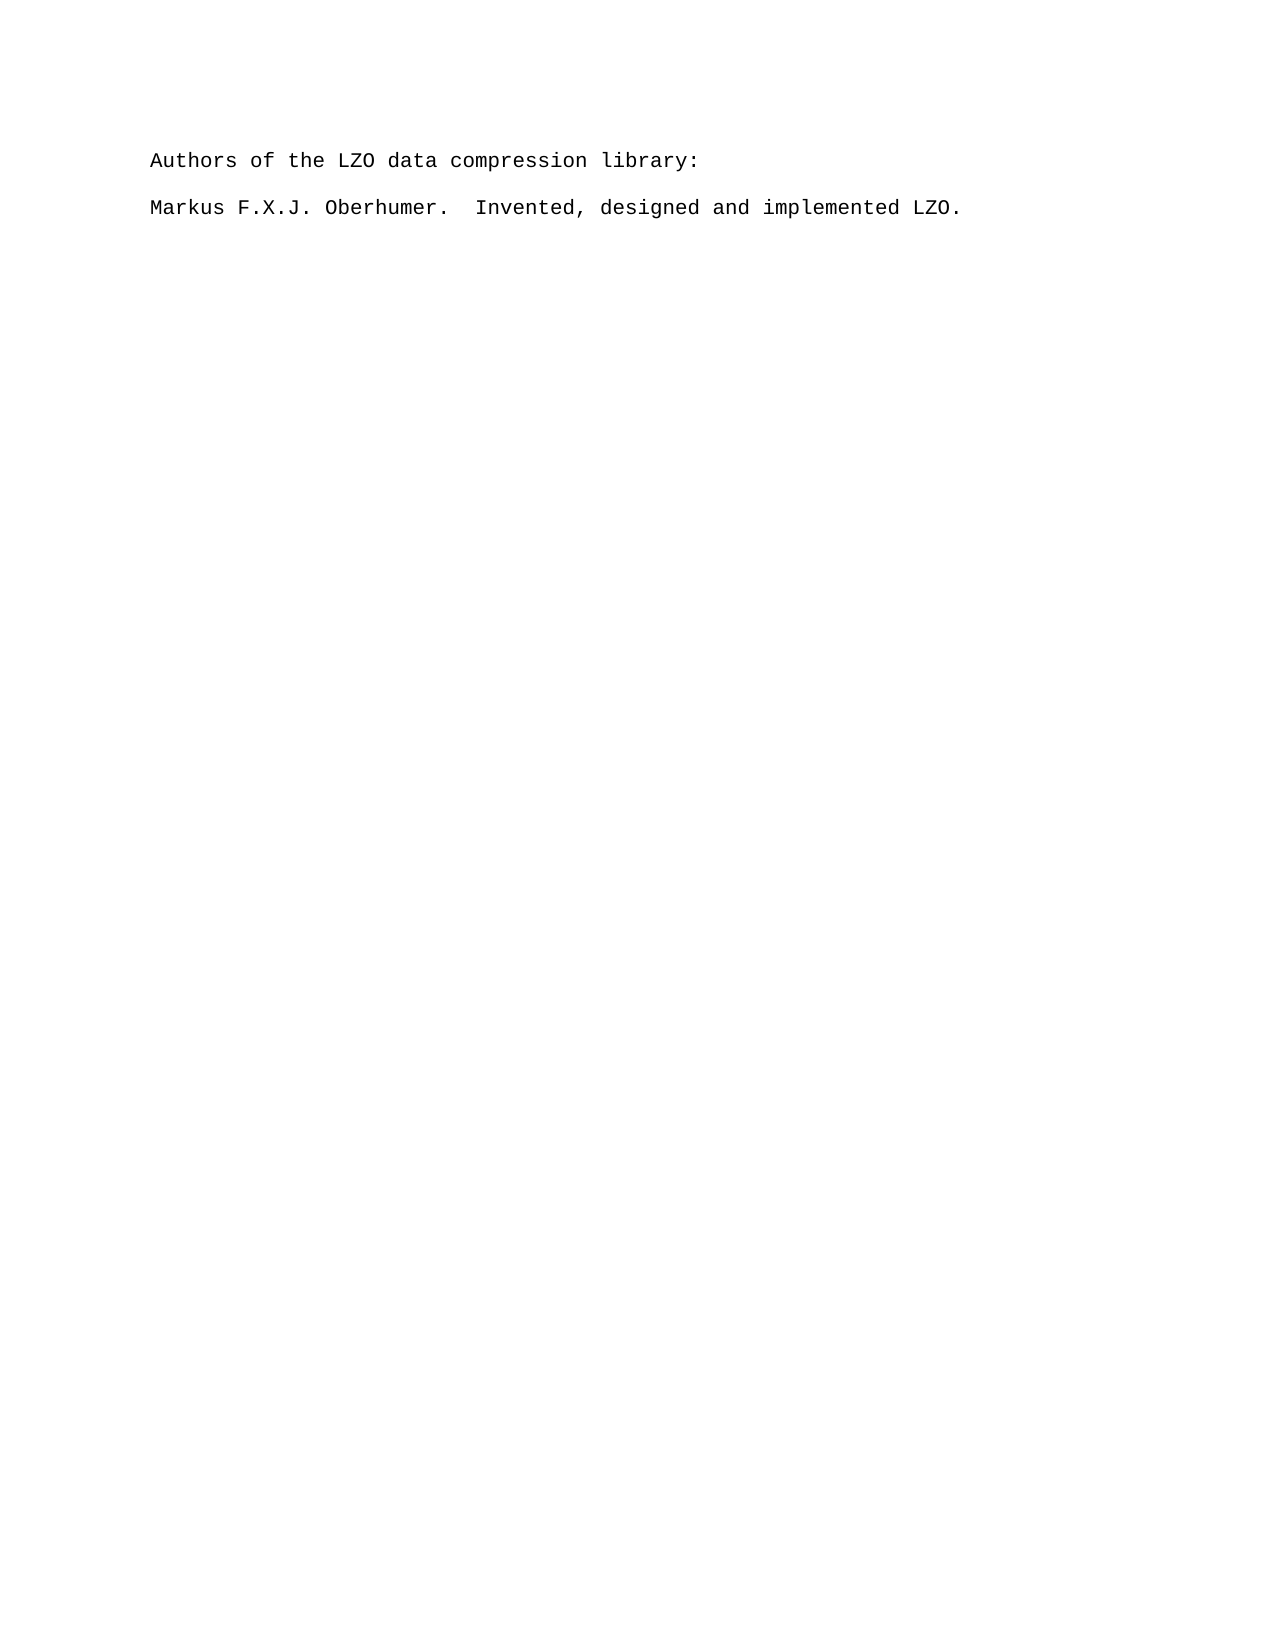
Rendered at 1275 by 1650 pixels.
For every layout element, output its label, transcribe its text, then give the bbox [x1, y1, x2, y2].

text Authors of the LZO data compression library: [150, 150, 1125, 174]
text Markus F.X.J. Oberhumer. Invented, designed and implemented LZO. [150, 197, 1125, 221]
